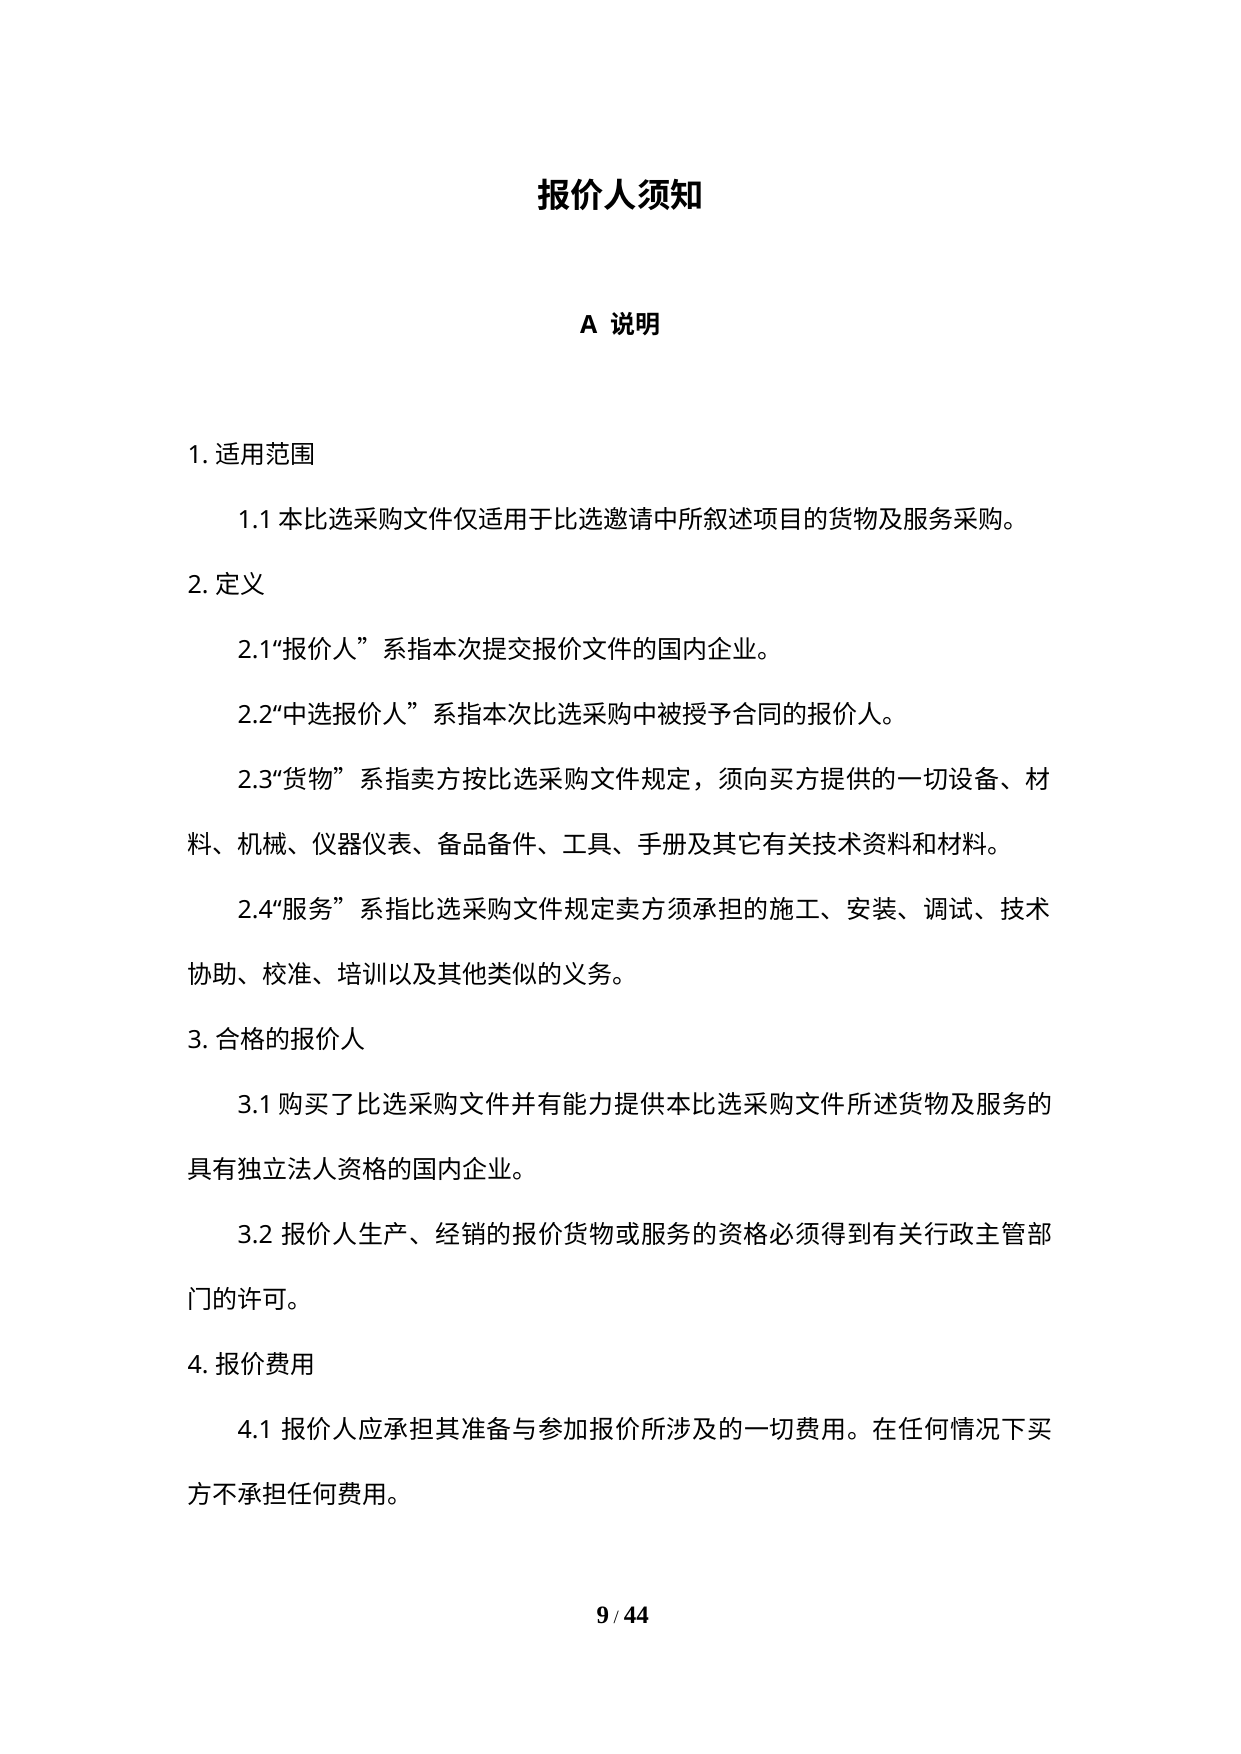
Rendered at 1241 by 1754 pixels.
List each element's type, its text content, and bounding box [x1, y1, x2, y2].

text 3.1购买了比选采购文件并有能力提供本比选采购文件所述货物及服务的具有独立法人资格的国内企业。 [187, 1070, 1053, 1200]
text 2.2“中选报价人”系指本次比选采购中被授予合同的报价人。 [187, 680, 1053, 745]
text 3.2 报价人生产、经销的报价货物或服务的资格必须得到有关行政主管部门的许可。 [187, 1200, 1053, 1330]
text 3. 合格的报价人 [187, 1005, 1053, 1070]
text 2.4“服务”系指比选采购文件规定卖方须承担的施工、安装、调试、技术协助、校准、培训以及其他类似的义务。 [187, 875, 1053, 1005]
text A 说明 [187, 290, 1053, 355]
text 1.1本比选采购文件仅适用于比选邀请中所叙述项目的货物及服务采购。 [187, 485, 1053, 550]
text 1. 适用范围 [187, 420, 1053, 485]
text 2. 定义 [187, 550, 1053, 615]
text 2.3“货物”系指卖方按比选采购文件规定，须向买方提供的一切设备、材料、机械、仪器仪表、备品备件、工具、手册及其它有关技术资料和材料。 [187, 745, 1053, 875]
text 4. 报价费用 [187, 1330, 1053, 1395]
text 2.1“报价人”系指本次提交报价文件的国内企业。 [187, 615, 1053, 680]
text 报价人须知 [187, 160, 1053, 225]
text 4.1 报价人应承担其准备与参加报价所涉及的一切费用。在任何情况下买方不承担任何费用。 [187, 1395, 1053, 1525]
